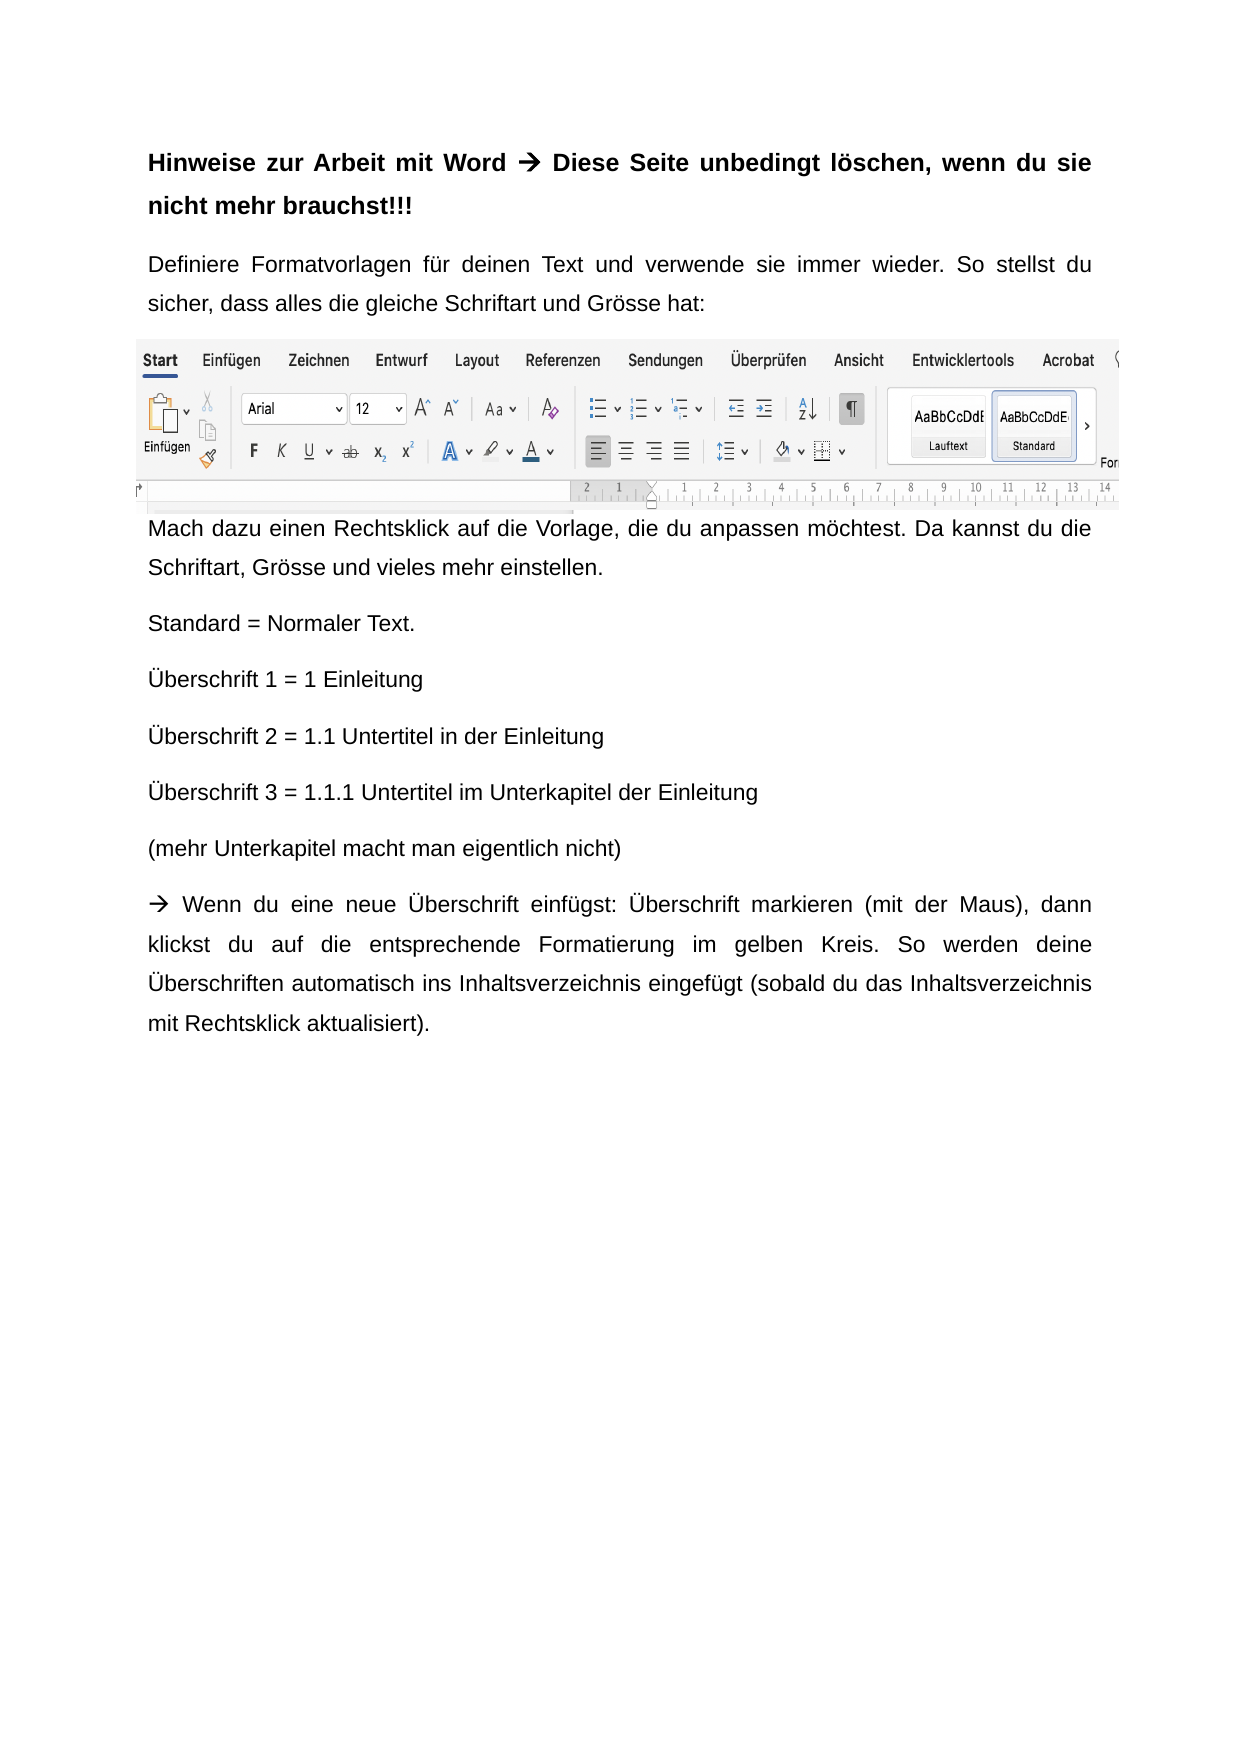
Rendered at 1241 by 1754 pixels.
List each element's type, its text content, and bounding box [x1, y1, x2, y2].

text (mehr Unterkapitel macht man eigentlich nicht) [148, 835, 1093, 861]
text Standard = Normaler Text. [148, 610, 1093, 637]
text Überschrift 2 = 1.1 Untertitel in der Einleitung [148, 723, 1093, 749]
picture [136, 339, 1119, 514]
text Überschrift 3 = 1.1.1 Untertitel im Unterkapitel der Einleitung [148, 779, 1093, 805]
text Überschrift 1 = 1 Einleitung [148, 666, 1093, 693]
text Mach dazu einen Rechtsklick auf die Vorlage, die du anpassen möchtest. Da kannst du die Schriftart, Grösse und vieles mehr einstellen. [148, 515, 1093, 581]
text Definiere Formatvorlagen für deinen Text und verwende sie immer wieder. So stellst du sicher, dass alles die gleiche Schriftart und Grösse hat: [148, 251, 1093, 316]
text Wenn du eine neue Überschrift einfügst: Überschrift markieren (mit der Maus), dann klickst du auf die entsprechende Formatierung im gelben Kreis. So werden deine Überschriften automatisch ins Inhaltsverzeichnis eingefügt (sobald du das Inhaltsverzeichnis mit Rechtsklick aktualisiert). [148, 891, 1093, 1036]
text Hinweise zur Arbeit mit Word Diese Seite unbedingt löschen, wenn du sie nicht mehr brauchst!!! [148, 148, 1093, 219]
